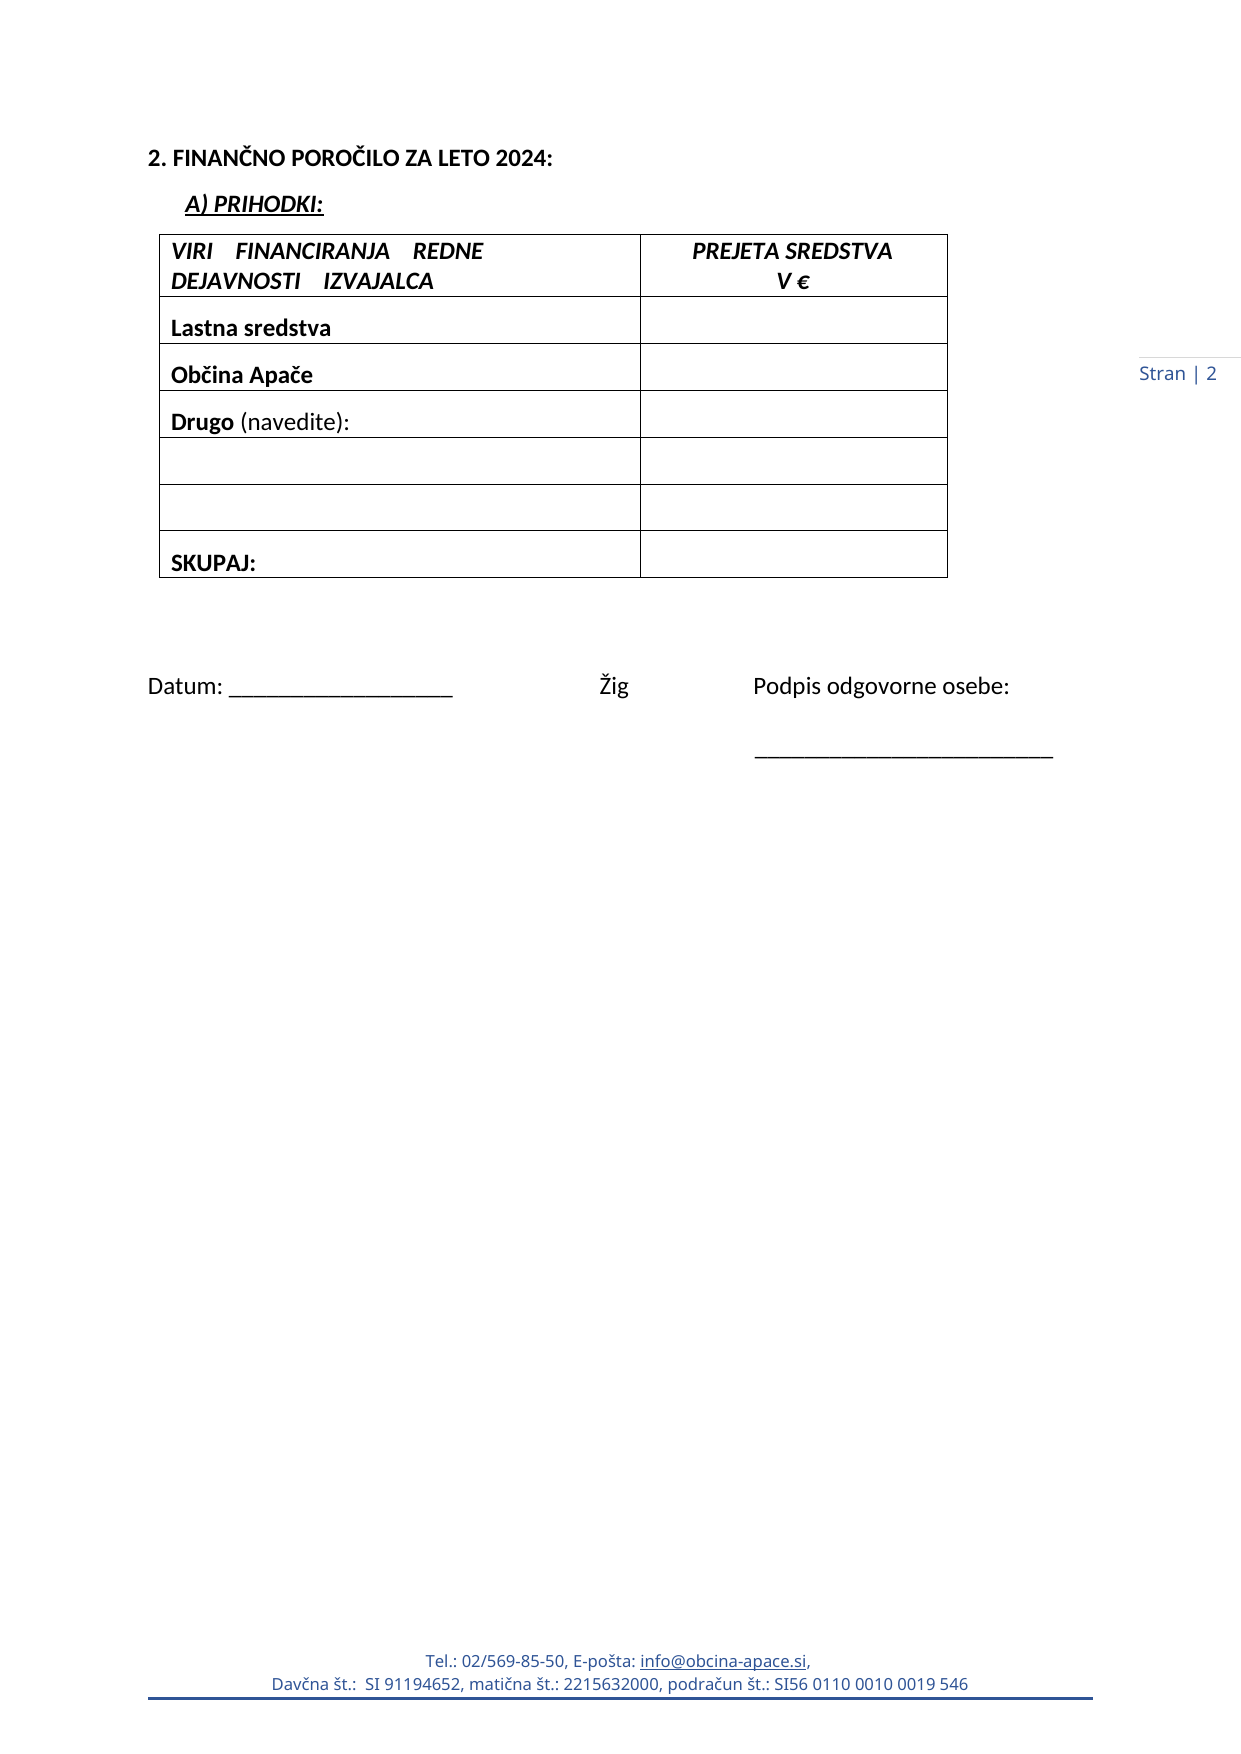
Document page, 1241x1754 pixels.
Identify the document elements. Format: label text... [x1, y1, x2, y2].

text Datum: __________________ Žig Podpis odgovorne osebe: [148, 670, 1092, 700]
table_cell Občina Apače [160, 344, 640, 390]
table_header PREJETA SREDSTVA V € [641, 235, 947, 296]
table_cell SKUPAJ: [160, 531, 640, 577]
text ________________________ [148, 731, 1092, 761]
text A) PRIHODKI: [185, 188, 1092, 218]
table_cell [160, 485, 640, 530]
table_cell [641, 344, 947, 390]
table_header VIRI FINANCIRANJA REDNE DEJAVNOSTI IZVAJALCA [160, 235, 640, 296]
table_cell [641, 297, 947, 343]
table_cell Lastna sredstva [160, 297, 640, 343]
table_cell [641, 485, 947, 530]
text 2. FINANČNO POROČILO ZA LETO 2024: [148, 142, 1092, 173]
table_cell Drugo (navedite): [160, 391, 640, 437]
table_cell [641, 531, 947, 577]
table_cell [641, 438, 947, 483]
table_cell [160, 438, 640, 483]
table_cell [641, 391, 947, 437]
